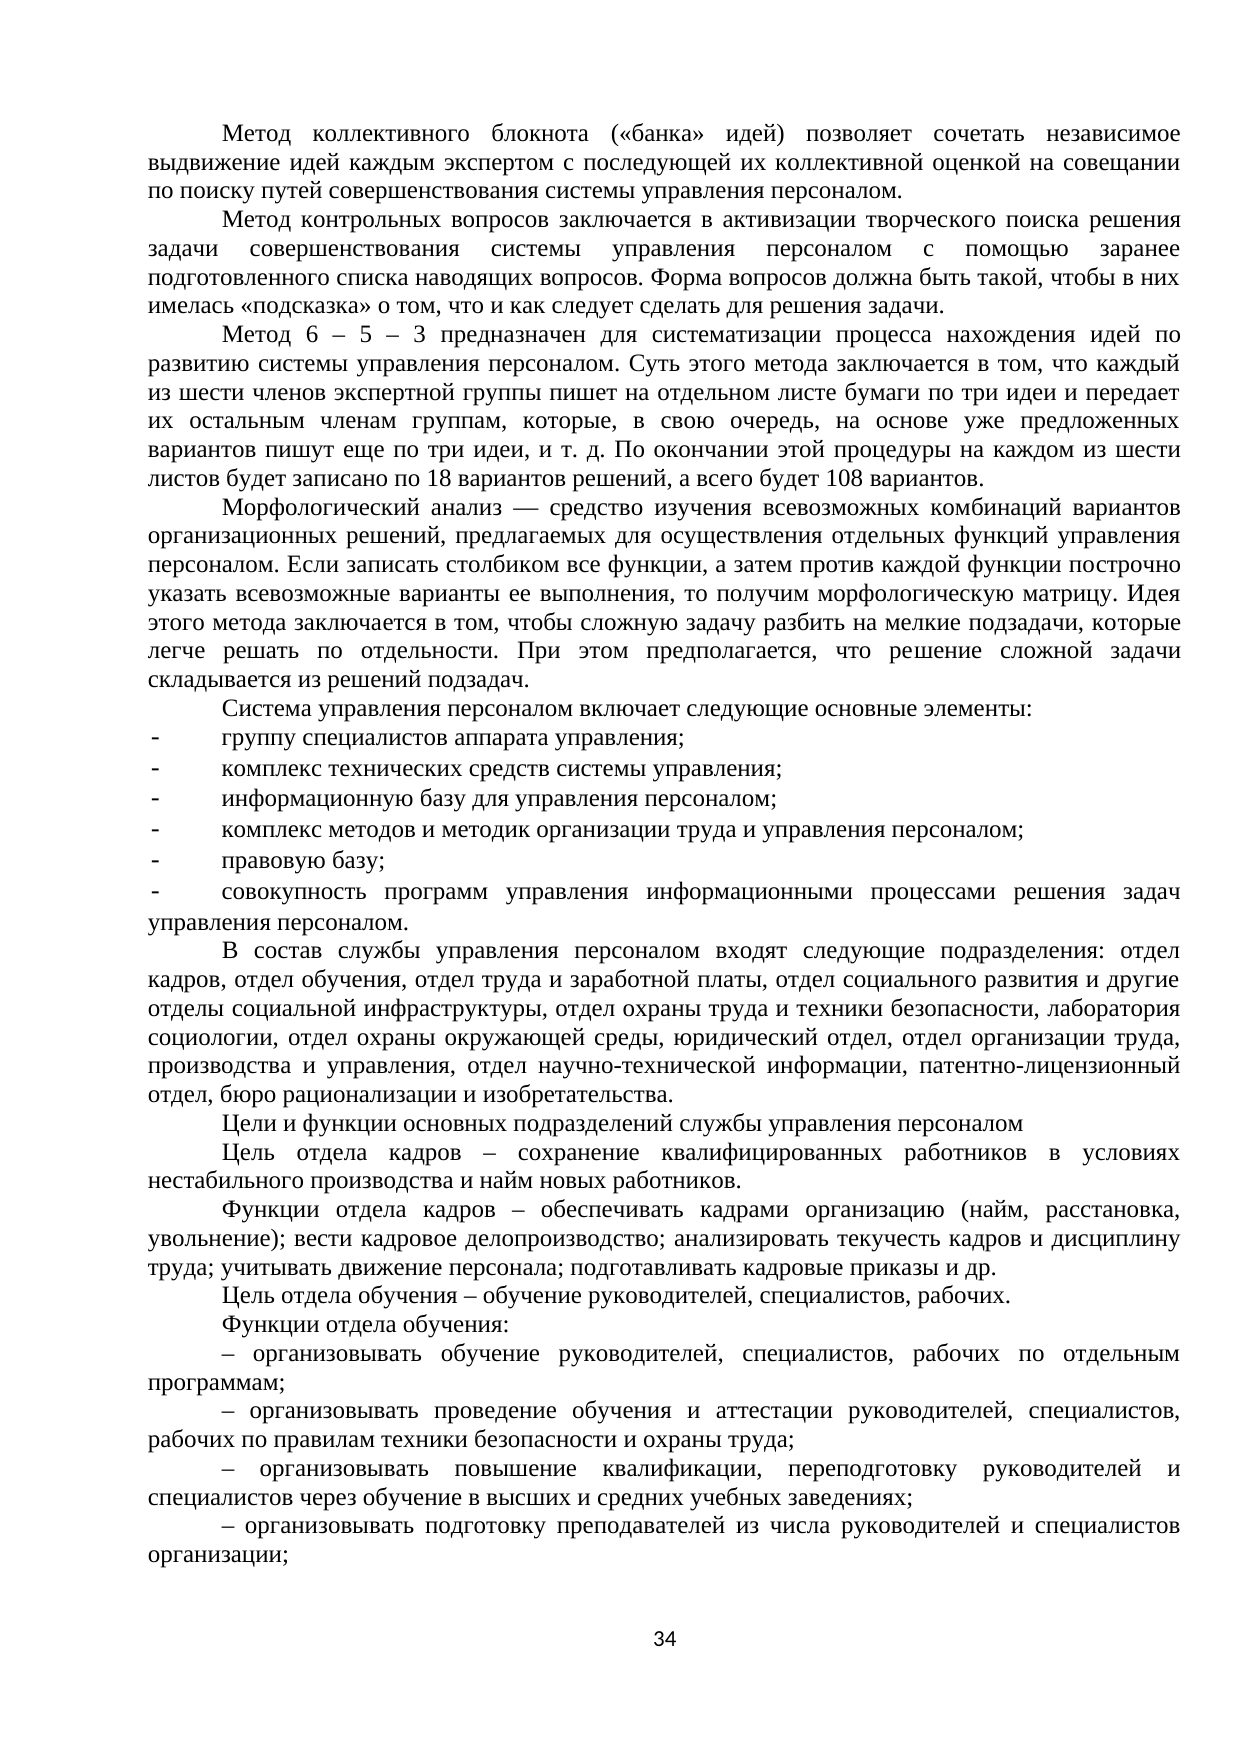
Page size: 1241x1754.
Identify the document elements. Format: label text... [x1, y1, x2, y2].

list правовую базу; [148, 845, 1181, 876]
list информационную базу для управления персоналом; [148, 783, 1181, 814]
text Система управления персоналом включает следующие основные элементы: [148, 693, 1181, 722]
text – организовывать повышение квалификации, переподготовку руководителей и специалистов через обучение в высших и средних учебных заведениях; [148, 1453, 1181, 1511]
text Функции отдела кадров – обеспечивать кадрами организацию (найм, расстановка, увольнение); вести кадровое делопроизводство; анализировать текучесть кадров и дисциплину труда; учитывать движение персонала; подготавливать кадровые приказы и др. [148, 1194, 1181, 1281]
list комплекс технических средств системы управления; [148, 753, 1181, 783]
text Цель отдела обучения – обучение руководителей, специалистов, рабочих. [148, 1281, 1181, 1309]
text Функции отдела обучения: [148, 1309, 1181, 1338]
text Метод контрольных вопросов заключается в активизации творческого поиска решения задачи совершенствования системы управления персоналом с помощью заранее подготовленного списка наводящих вопросов. Форма вопросов должна быть такой, чтобы в них имелась «подсказка» о том, что и как следует сделать для решения задачи. [148, 204, 1181, 319]
text Морфологический анализ — средство изучения всевозможных комбинаций вариантов организационных решений, предлагаемых для осуществления отдельных функций управления персоналом. Если записать столбиком все функции, а затем против каждой функции построчно указать всевозможные варианты ее выполнения, то получим морфологическую матрицу. Идея этого метода заключается в том, чтобы сложную задачу разбить на мелкие подзадачи, которые легче решать по отдельности. При этом предполагается, что решение сложной задачи складывается из решений подзадач. [148, 492, 1181, 693]
text Цель отдела кадров – сохранение квалифицированных работников в условиях нестабильного производства и найм новых работников. [148, 1137, 1181, 1194]
text Цели и функции основных подразделений службы управления персоналом [148, 1108, 1181, 1137]
text – организовывать проведение обучения и аттестации руководителей, специалистов, рабочих по правилам техники безопасности и охраны труда; [148, 1396, 1181, 1453]
text Метод коллективного блокнота («банка» идей) позволяет сочетать независимое выдвижение идей каждым экспертом с последующей их коллективной оценкой на совещании по поиску путей совершенствования системы управления персоналом. [148, 118, 1181, 204]
list совокупность программ управления информационными процессами решения задач управления персоналом. [148, 876, 1181, 936]
text – организовывать обучение руководителей, специалистов, рабочих по отдельным программам; [148, 1338, 1181, 1396]
text – организовывать подготовку преподавателей из числа руководителей и специалистов организации; [148, 1511, 1181, 1568]
list группу специалистов аппарата управления; [148, 722, 1181, 753]
list комплекс методов и методик организации труда и управления персоналом; [148, 814, 1181, 845]
text Метод 6 – 5 – 3 предназначен для систематизации процесса нахождения идей по развитию системы управления персоналом. Суть этого метода заключается в том, что каждый из шести членов экспертной группы пишет на отдельном листе бумаги по три идеи и передает их остальным членам группам, которые, в свою очередь, на основе уже предложенных вариантов пишут еще по три идеи, и т. д. По окончании этой процедуры на каждом из шести листов будет записано по 18 вариантов решений, а всего будет 108 вариантов. [148, 319, 1181, 492]
text В состав службы управления персоналом входят следующие подразделения: отдел кадров, отдел обучения, отдел труда и заработной платы, отдел социального развития и другие отделы социальной инфраструктуры, отдел охраны труда и техники безопасности, лаборатория социологии, отдел охраны окружающей среды, юридический отдел, отдел организации труда, производства и управления, отдел научно-технической информации, патентно-лицензионный отдел, бюро рационализации и изобретательства. [148, 936, 1181, 1108]
